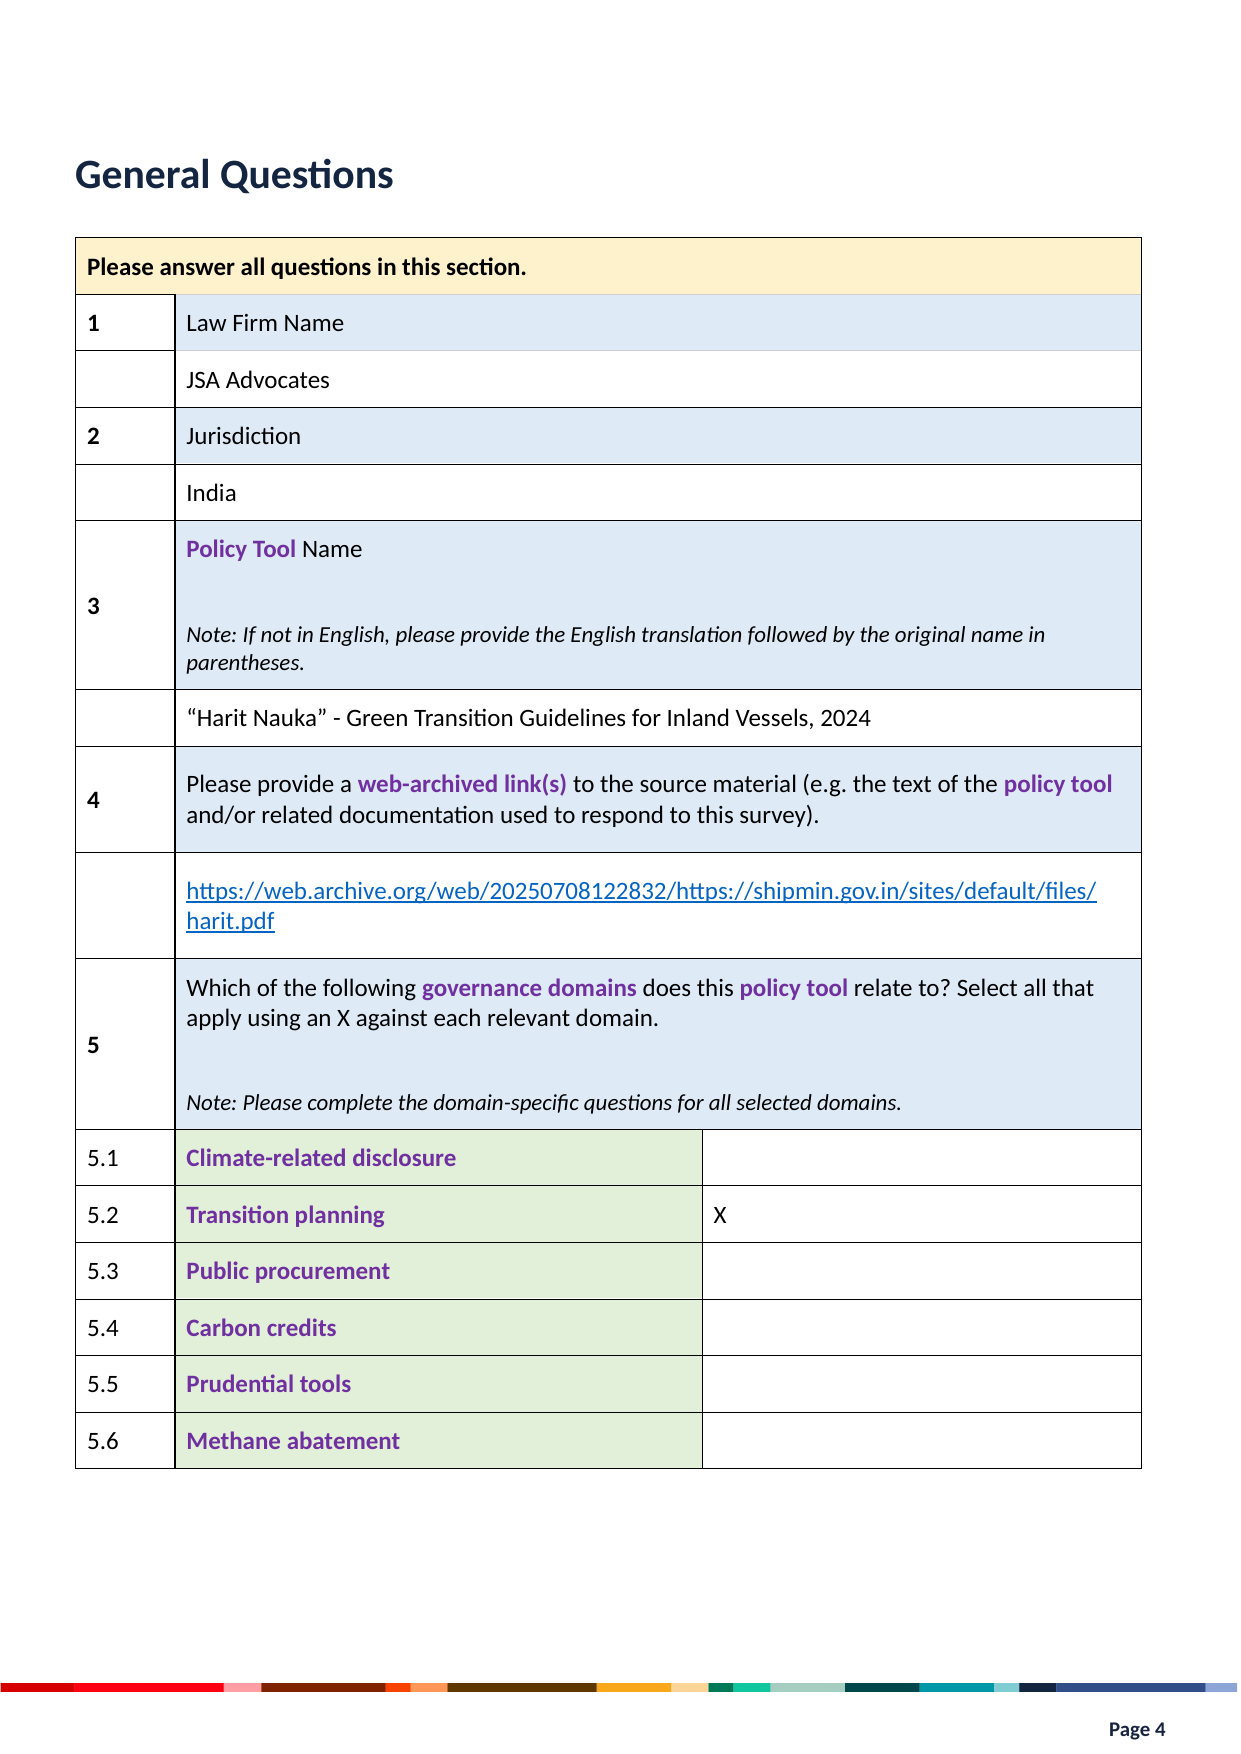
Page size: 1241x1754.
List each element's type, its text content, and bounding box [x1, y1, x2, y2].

table_header Please answer all questions in this section. [76, 238, 1141, 294]
table_cell 5.6 [76, 1413, 174, 1468]
table_cell [703, 1130, 1141, 1185]
table_cell [76, 351, 174, 407]
table_cell Transition planning [176, 1186, 702, 1242]
table_cell [76, 853, 174, 958]
table_cell Prudential tools [176, 1356, 702, 1412]
table_cell Public procurement [176, 1243, 702, 1298]
table_cell [703, 1300, 1141, 1355]
table_cell 5.5 [76, 1356, 174, 1412]
table_cell X [703, 1186, 1141, 1242]
table_cell 5 [76, 959, 174, 1129]
table_cell 5.4 [76, 1300, 174, 1355]
table_cell [703, 1413, 1141, 1468]
table_cell “Harit Nauka” - Green Transition Guidelines for Inland Vessels, 2024 [176, 690, 1141, 746]
table_cell 5.3 [76, 1243, 174, 1298]
table_cell Climate-related disclosure [176, 1130, 702, 1185]
table_cell 1 [76, 295, 174, 350]
picture [0, 1683, 1236, 1692]
table_cell https://web.archive.org/web/20250708122832/https://shipmin.gov.in/sites/default/files/harit.pdf [176, 853, 1141, 958]
table_cell Methane abatement [176, 1413, 702, 1468]
table_cell [76, 465, 174, 520]
table_cell [703, 1243, 1141, 1298]
table_cell 2 [76, 408, 174, 463]
table_cell 5.2 [76, 1186, 174, 1242]
table_cell [76, 690, 174, 746]
table_cell Which of the following governance domains does this policy tool relate to? Select all that apply using an X against each relevant domain. Note: Please complete the domain-specific questions for all selected domains. [176, 959, 1141, 1129]
table_cell JSA Advocates [176, 351, 1141, 407]
table_cell Please provide a web-archived link(s) to the source material (e.g. the text of the policy tool and/or related documentation used to respond to this survey). [176, 747, 1141, 852]
subtitle General Questions [75, 148, 1165, 199]
table_cell India [176, 465, 1141, 520]
table_cell 3 [76, 521, 174, 689]
table_cell Policy Tool Name Note: If not in English, please provide the English translation followed by the original name in parentheses. [176, 521, 1141, 689]
table_cell 5.1 [76, 1130, 174, 1185]
table_cell Carbon credits [176, 1300, 702, 1355]
table_cell [703, 1356, 1141, 1412]
table_cell Jurisdiction [176, 408, 1141, 463]
table_cell 4 [76, 747, 174, 852]
table_cell Law Firm Name [176, 295, 1141, 350]
